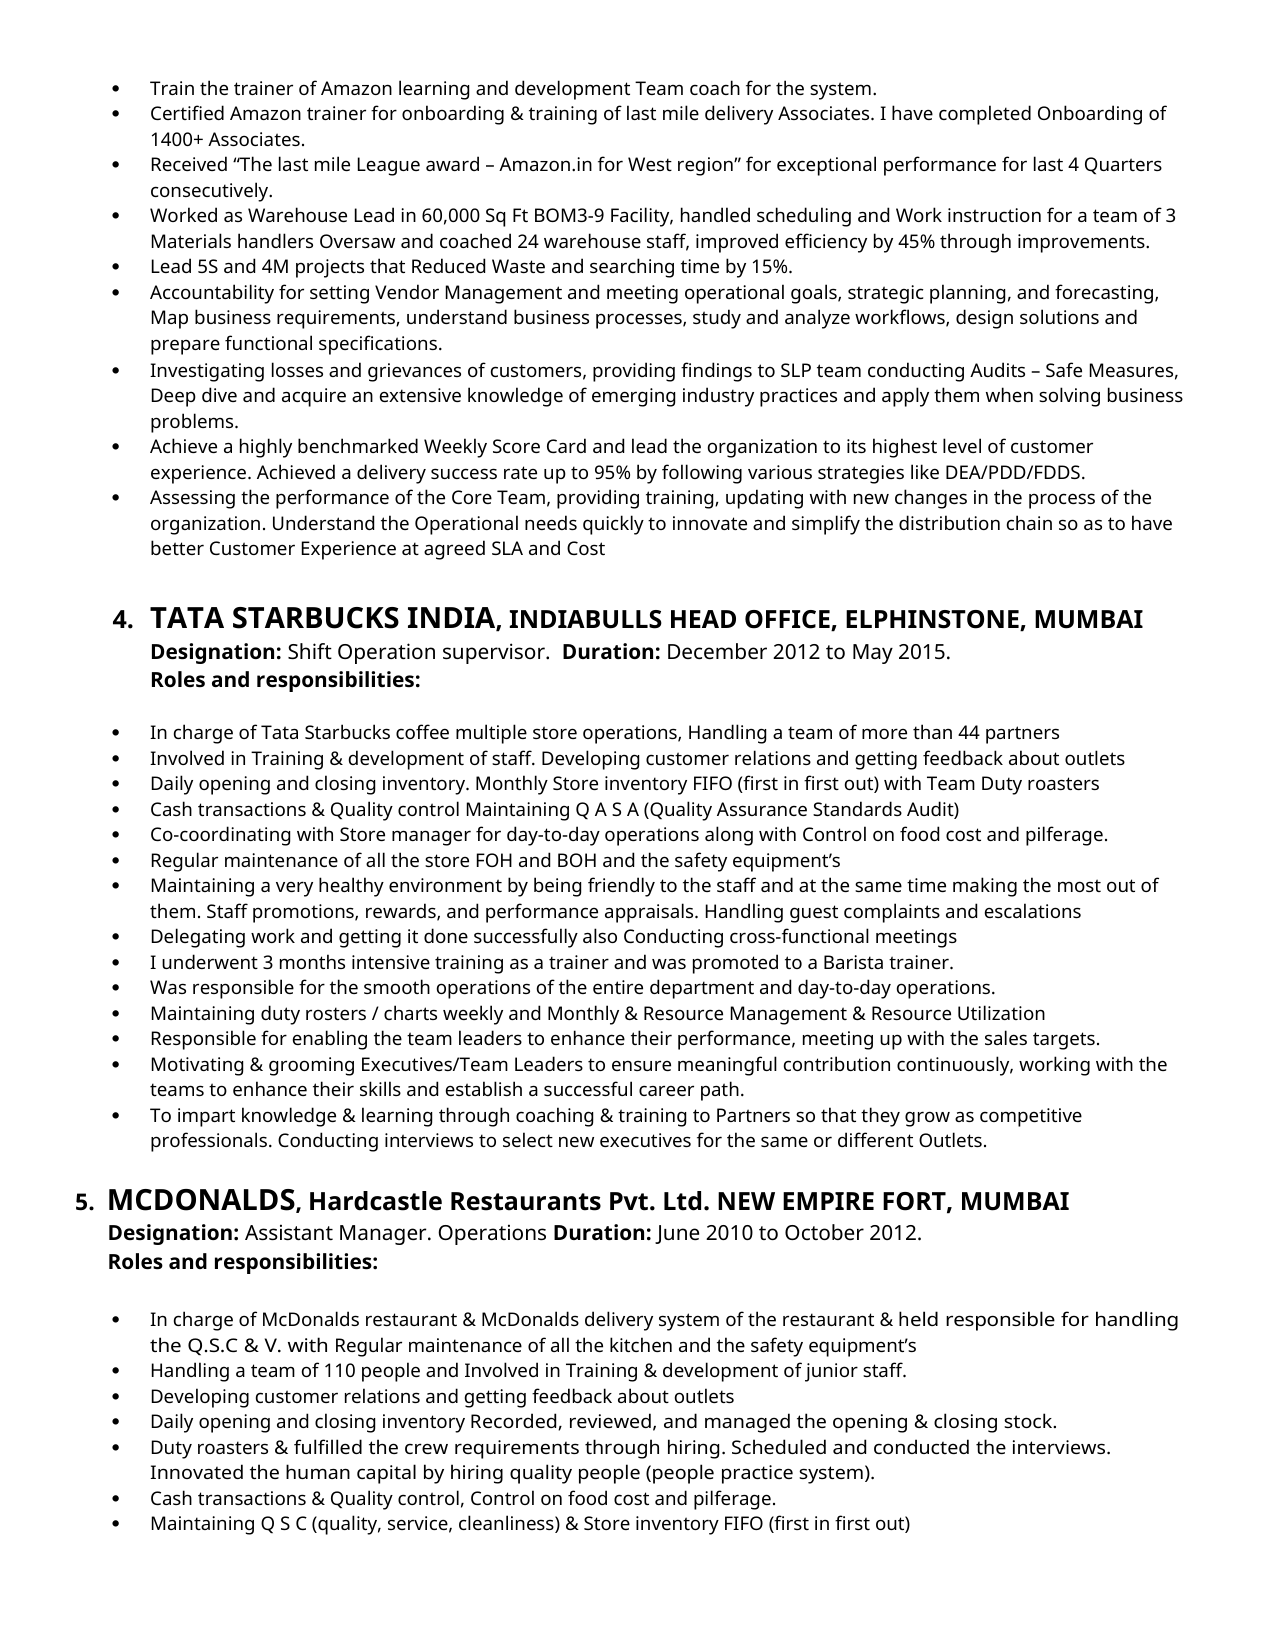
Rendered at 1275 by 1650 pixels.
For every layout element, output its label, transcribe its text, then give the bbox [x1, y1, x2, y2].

list Lead 5S and 4M projects that Reduced Waste and searching time by 15%. [112, 254, 1200, 279]
list Train the trainer of Amazon learning and development Team coach for the system. [112, 75, 1181, 101]
list Motivating & grooming Executives/Team Leaders to ensure meaningful contribution continuously, working with the teams to enhance their skills and establish a successful career path. [112, 1051, 1200, 1102]
list Duty roasters & fulfilled the crew requirements through hiring. Scheduled and conducted the interviews. Innovated the human capital by hiring quality people (people practice system). [112, 1434, 1200, 1485]
list Handling a team of 110 people and Involved in Training & development of junior staff. [112, 1358, 1200, 1383]
list Investigating losses and grievances of customers, providing findings to SLP team conducting Audits – Safe Measures, Deep dive and acquire an extensive knowledge of emerging industry practices and apply them when solving business problems. [112, 357, 1200, 434]
list Involved in Training & development of staff. Developing customer relations and getting feedback about outlets [112, 745, 1200, 770]
list Regular maintenance of all the store FOH and BOH and the safety equipment’s [112, 847, 1200, 872]
list Worked as Warehouse Lead in 60,000 Sq Ft BOM3-9 Facility, handled scheduling and Work instruction for a team of 3 Materials handlers Oversaw and coached 24 warehouse staff, improved efficiency by 45% through improvements. [112, 203, 1200, 254]
list Received “The last mile League award – Amazon.in for West region” for exceptional performance for last 4 Quarters consecutively. [112, 152, 1200, 203]
list Achieve a highly benchmarked Weekly Score Card and lead the organization to its highest level of customer experience. Achieved a delivery success rate up to 95% by following various strategies like DEA/PDD/FDDS. [112, 434, 1200, 485]
list Daily opening and closing inventory Recorded, reviewed, and managed the opening & closing stock. [112, 1409, 1200, 1434]
list Delegating work and getting it done successfully also Conducting cross-functional meetings [112, 923, 1200, 949]
list In charge of Tata Starbucks coffee multiple store operations, Handling a team of more than 44 partners [112, 719, 1200, 745]
list Accountability for setting Vendor Management and meeting operational goals, strategic planning, and forecasting, Map business requirements, understand business processes, study and analyze workflows, design solutions and prepare functional specifications. [112, 279, 1200, 356]
list In charge of McDonalds restaurant & McDonalds delivery system of the restaurant & held responsible for handling the Q.S.C & V. with Regular maintenance of all the kitchen and the safety equipment’s [112, 1307, 1200, 1358]
list Daily opening and closing inventory. Monthly Store inventory FIFO (first in first out) with Team Duty roasters [112, 770, 1200, 796]
list Responsible for enabling the team leaders to enhance their performance, meeting up with the sales targets. [112, 1026, 1200, 1051]
list Cash transactions & Quality control, Control on food cost and pilferage. [112, 1485, 1200, 1511]
text 5. MCDONALDS, Hardcastle Restaurants Pvt. Ltd. NEW EMPIRE FORT, MUMBAI Designation: Assistant Manager. Operations Duration: June 2010 to October 2012. Roles and responsibilities: [75, 1179, 1200, 1275]
list I underwent 3 months intensive training as a trainer and was promoted to a Barista trainer. [112, 949, 1200, 974]
list Developing customer relations and getting feedback about outlets [112, 1383, 1200, 1409]
list To impart knowledge & learning through coaching & training to Partners so that they grow as competitive professionals. Conducting interviews to select new executives for the same or different Outlets. [112, 1102, 1200, 1153]
list Cash transactions & Quality control Maintaining Q A S A (Quality Assurance Standards Audit) [112, 796, 1200, 821]
list Maintaining a very healthy environment by being friendly to the staff and at the same time making the most out of them. Staff promotions, rewards, and performance appraisals. Handling guest complaints and escalations [112, 872, 1200, 923]
list Maintaining Q S C (quality, service, cleanliness) & Store inventory FIFO (first in first out) [112, 1511, 1200, 1536]
list Certified Amazon trainer for onboarding & training of last mile delivery Associates. I have completed Onboarding of 1400+ Associates. [112, 101, 1200, 152]
list TATA STARBUCKS INDIA, INDIABULLS HEAD OFFICE, ELPHINSTONE, MUMBAI Designation: Shift Operation supervisor. Duration: December 2012 to May 2015. Roles and responsibilities: [112, 597, 1200, 694]
list Was responsible for the smooth operations of the entire department and day-to-day operations. [112, 974, 1200, 1000]
list Co-coordinating with Store manager for day-to-day operations along with Control on food cost and pilferage. [112, 821, 1200, 847]
list Assessing the performance of the Core Team, providing training, updating with new changes in the process of the organization. Understand the Operational needs quickly to innovate and simplify the distribution chain so as to have better Customer Experience at agreed SLA and Cost [112, 485, 1200, 561]
list Maintaining duty rosters / charts weekly and Monthly & Resource Management & Resource Utilization [112, 1000, 1200, 1026]
